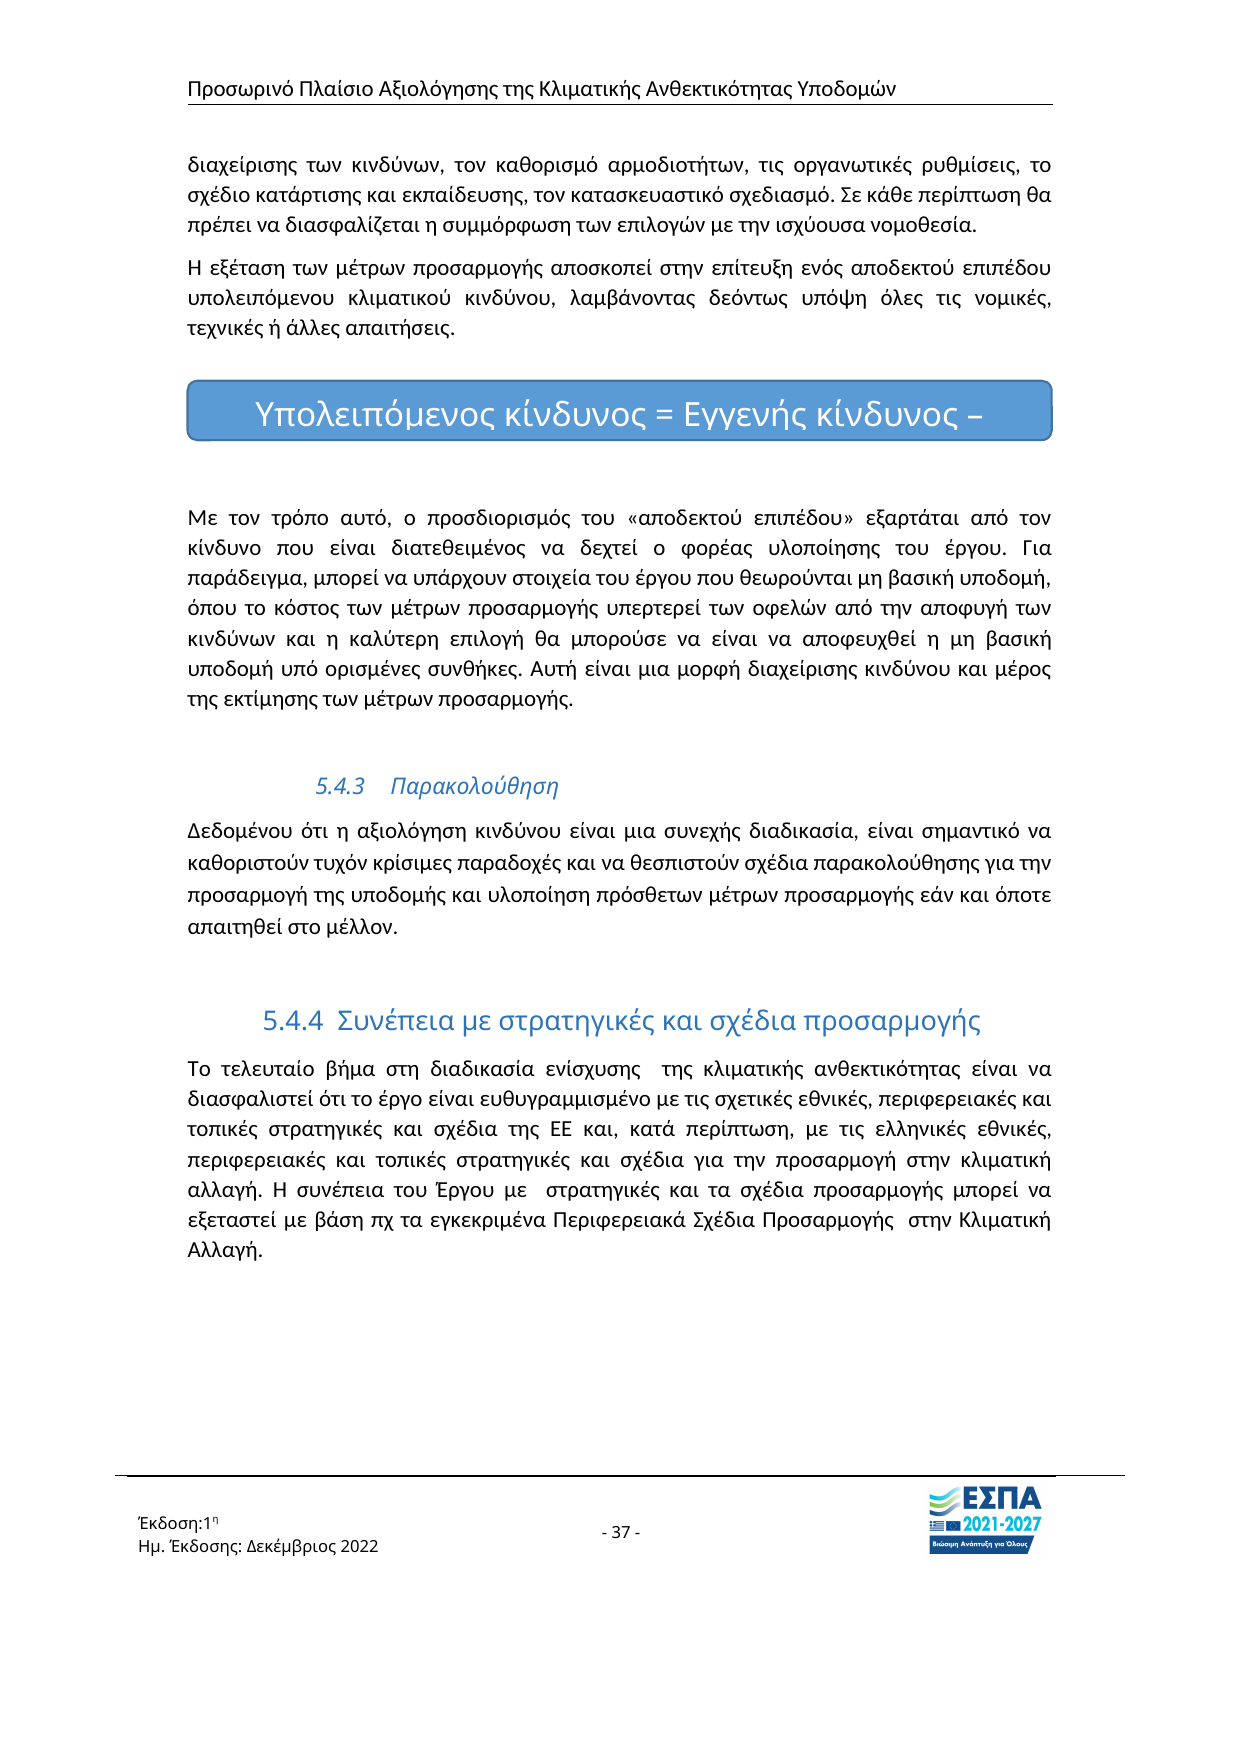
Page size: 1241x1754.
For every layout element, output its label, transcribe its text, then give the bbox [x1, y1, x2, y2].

text Δεδομένου ότι η αξιολόγηση κινδύνου είναι μια συνεχής διαδικασία, είναι σημαντικό να καθοριστούν τυχόν κρίσιμες παραδοχές και να θεσπιστούν σχέδια παρακολούθησης για την προσαρμογή της υποδομής και υλοποίηση πρόσθετων μέτρων προσαρμογής εάν και όποτε απαιτηθεί στο μέλλον. [187, 816, 1053, 940]
subtitle Παρακολούθηση [315, 769, 1053, 801]
text Το τελευταίο βήμα στη διαδικασία ενίσχυσης της κλιματικής ανθεκτικότητας είναι να διασφαλιστεί ότι το έργο είναι ευθυγραμμισμένο με τις σχετικές εθνικές, περιφερειακές και τοπικές στρατηγικές και σχέδια της ΕΕ και, κατά περίπτωση, με τις ελληνικές εθνικές, περιφερειακές και τοπικές στρατηγικές και σχέδια για την προσαρμογή στην κλιματική αλλαγή. Η συνέπεια του Έργου με στρατηγικές και τα σχέδια προσαρμογής μπορεί να εξεταστεί με βάση πχ τα εγκεκριμένα Περιφερειακά Σχέδια Προσαρμογής στην Κλιματική Αλλαγή. [187, 1054, 1053, 1263]
text Η εξέταση των μέτρων προσαρμογής αποσκοπεί στην επίτευξη ενός αποδεκτού επιπέδου υπολειπόμενου κλιματικού κινδύνου, λαμβάνοντας δεόντως υπόψη όλες τις νομικές, τεχνικές ή άλλες απαιτήσεις. [187, 253, 1053, 342]
subtitle Συνέπεια με στρατηγικές και σχέδια προσαρμογής [262, 1002, 1053, 1039]
text Με τον τρόπο αυτό, ο προσδιορισμός του «αποδεκτού επιπέδου» εξαρτάται από τον κίνδυνο που είναι διατεθειμένος να δεχτεί ο φορέας υλοποίησης του έργου. Για παράδειγμα, μπορεί να υπάρχουν στοιχεία του έργου που θεωρούνται μη βασική υποδομή, όπου το κόστος των μέτρων προσαρμογής υπερτερεί των οφελών από την αποφυγή των κινδύνων και η καλύτερη επιλογή θα μπορούσε να είναι να αποφευχθεί η μη βασική υποδομή υπό ορισμένες συνθήκες. Αυτή είναι μια μορφή διαχείρισης κινδύνου και μέρος της εκτίμησης των μέτρων προσαρμογής. [187, 503, 1053, 712]
picture [923, 1482, 1045, 1558]
